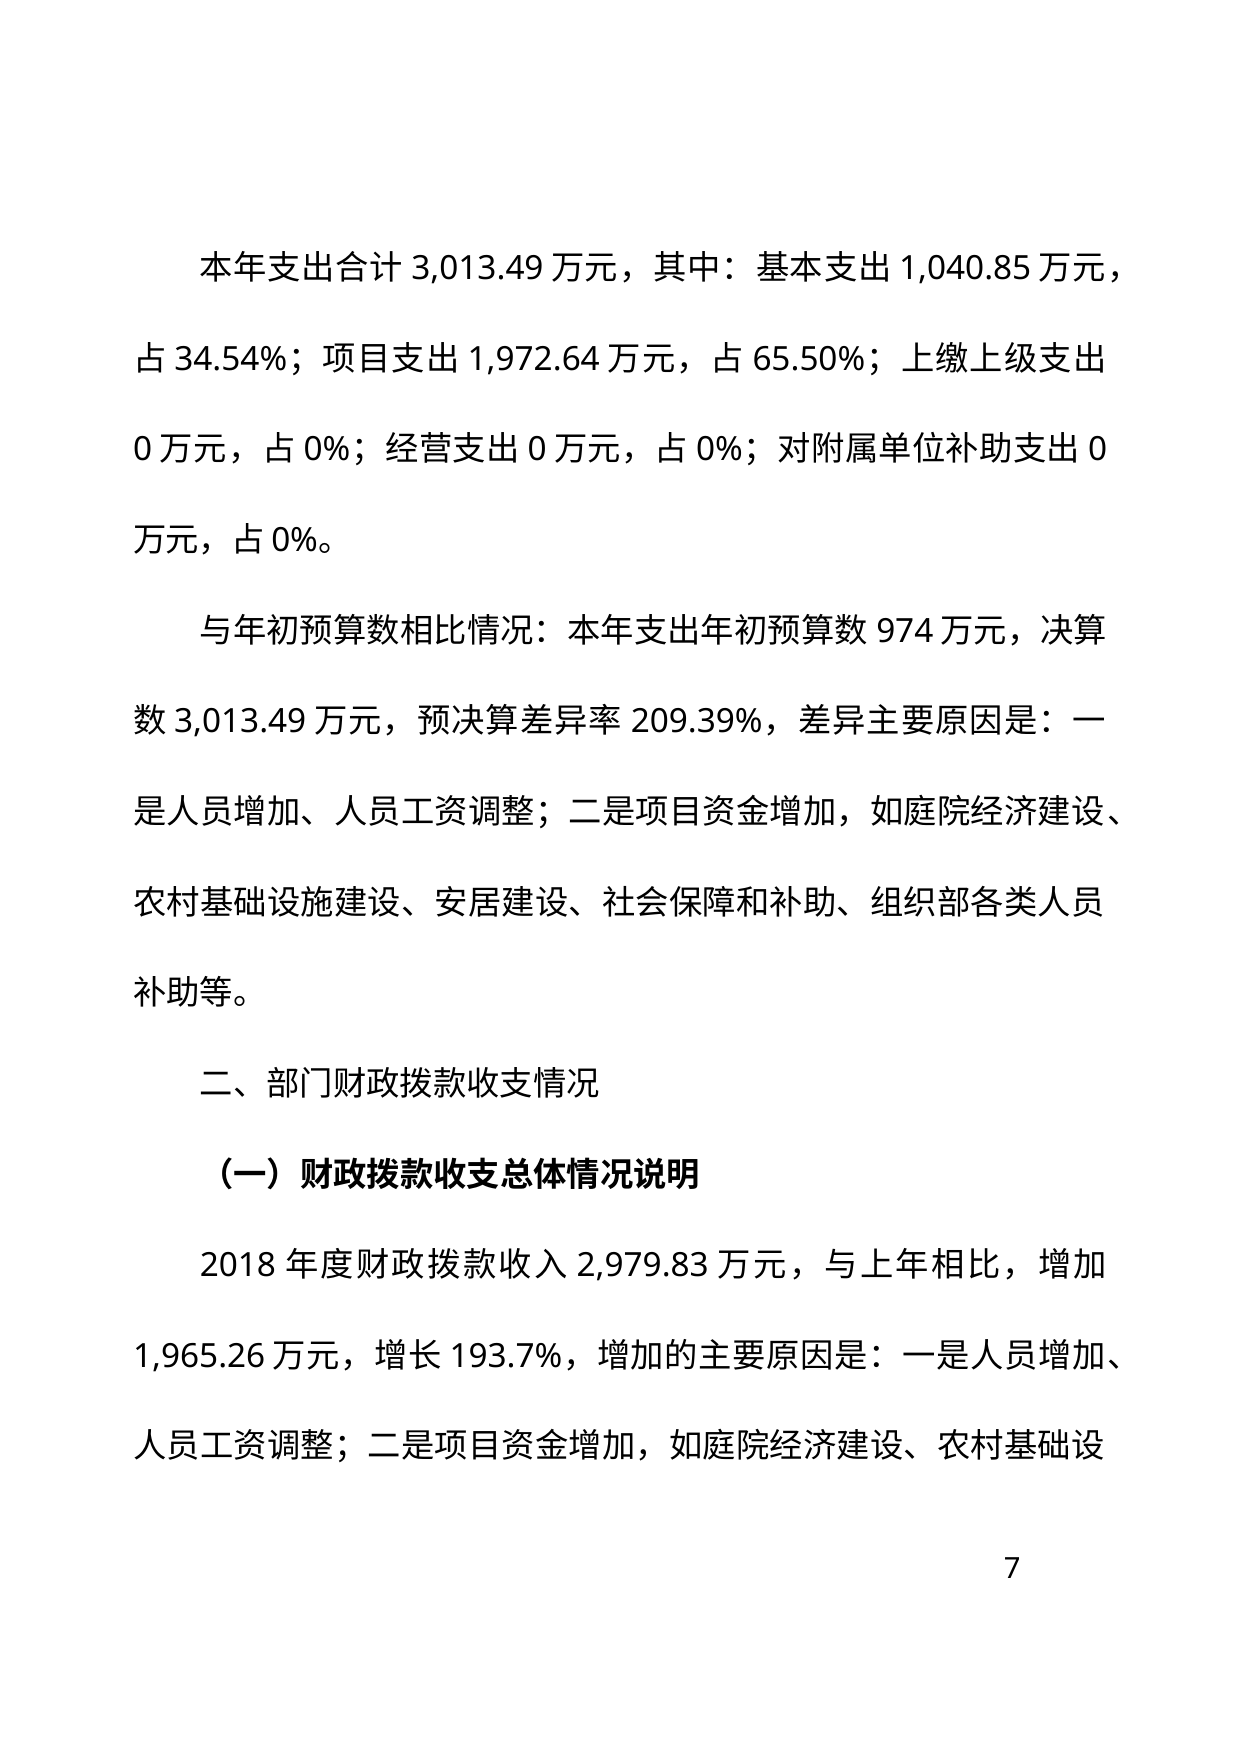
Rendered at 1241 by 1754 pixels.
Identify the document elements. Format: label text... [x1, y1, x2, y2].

text （一）财政拨款收支总体情况说明 [133, 1126, 1107, 1217]
text 与年初预算数相比情况：本年支出年初预算数974万元，决算数3,013.49万元，预决算差异率209.39%，差异主要原因是：一是人员增加、人员工资调整；二是项目资金增加，如庭院经济建设、农村基础设施建设、安居建设、社会保障和补助、组织部各类人员补助等。 [133, 582, 1107, 1036]
text 本年支出合计3,013.49万元，其中：基本支出1,040.85万元，占34.54%；项目支出1,972.64万元，占65.50%；上缴上级支出0万元，占0%；经营支出0万元，占0%；对附属单位补助支出0万元，占0%。 [133, 220, 1107, 582]
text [133, 1217, 1107, 1489]
text 二、部门财政拨款收支情况 [133, 1036, 1107, 1126]
